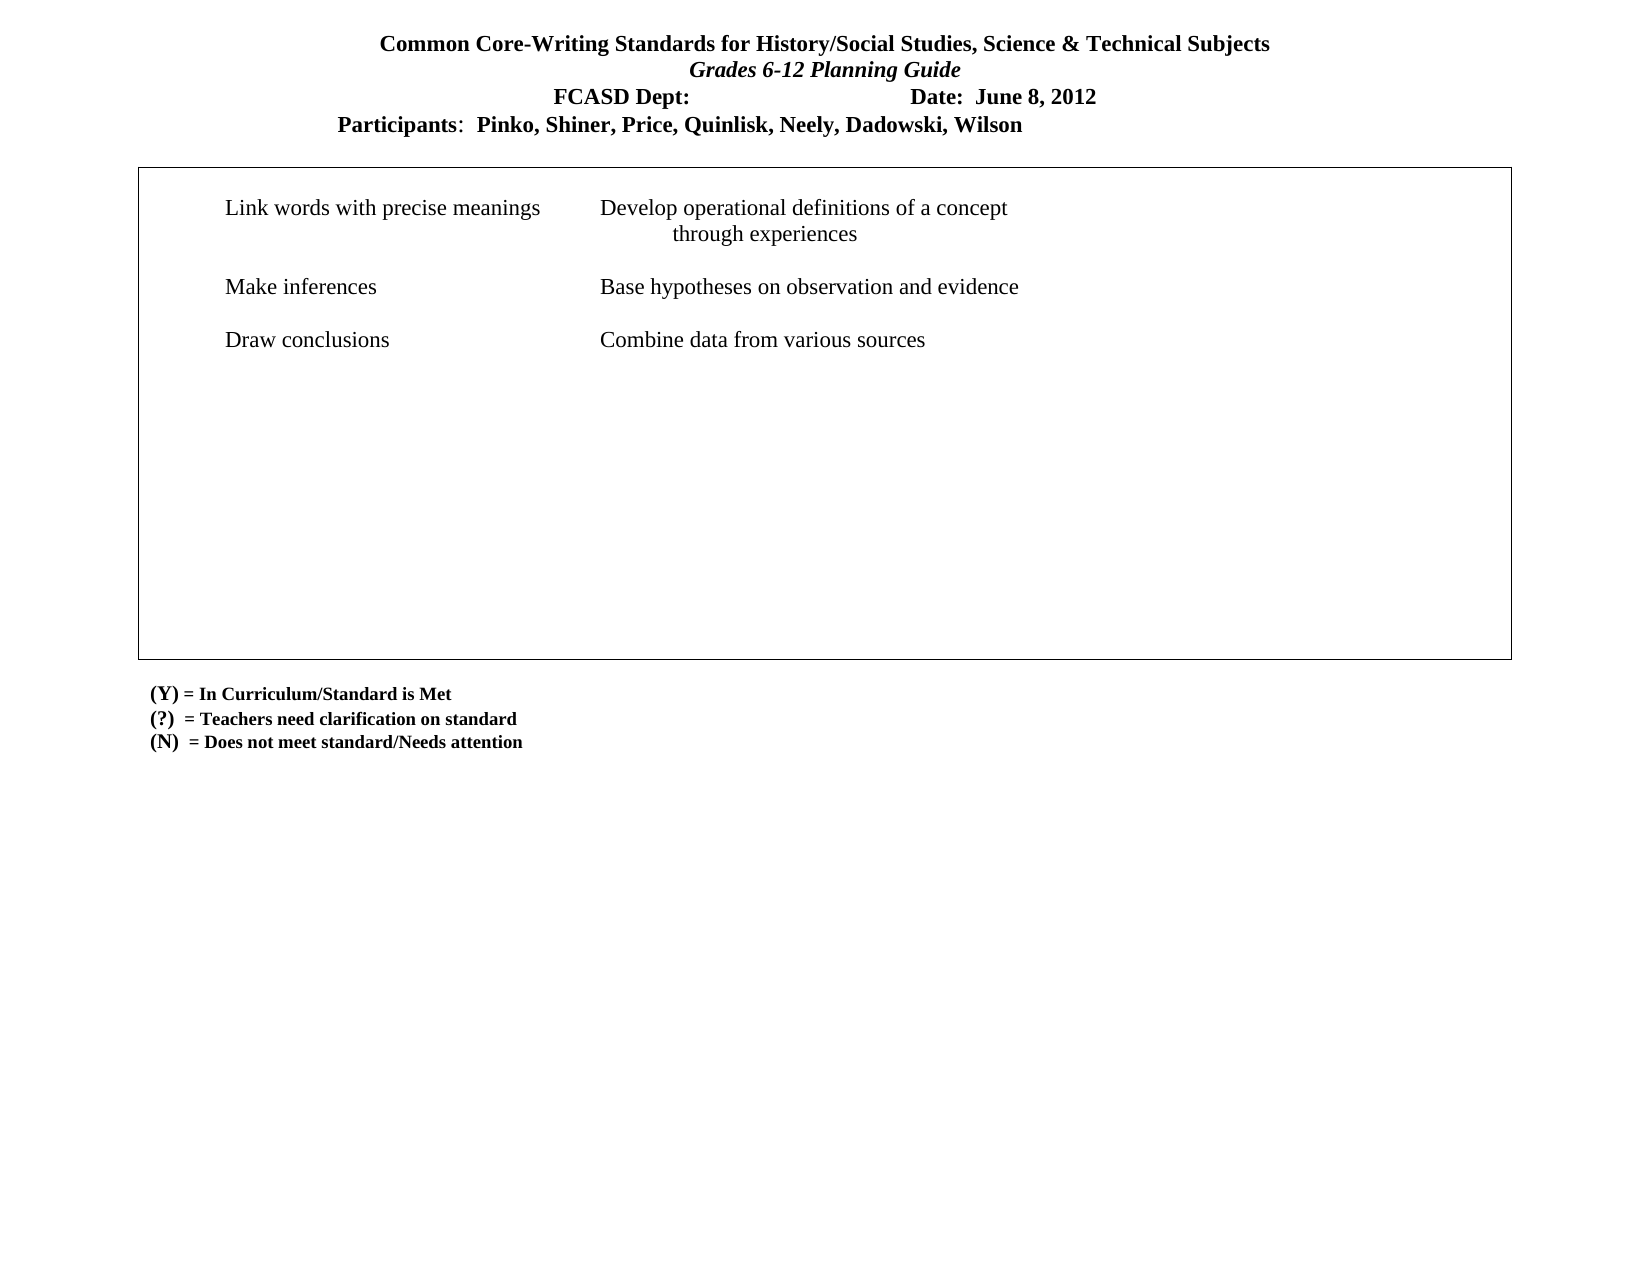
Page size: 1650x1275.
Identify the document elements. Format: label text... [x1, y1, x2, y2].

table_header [139, 168, 1511, 659]
text (Y) = In Curriculum/Standard is Met [150, 681, 1500, 705]
text (?) = Teachers need clarification on standard [150, 705, 1500, 729]
text (N) = Does not meet standard/Needs attention [150, 729, 1500, 753]
